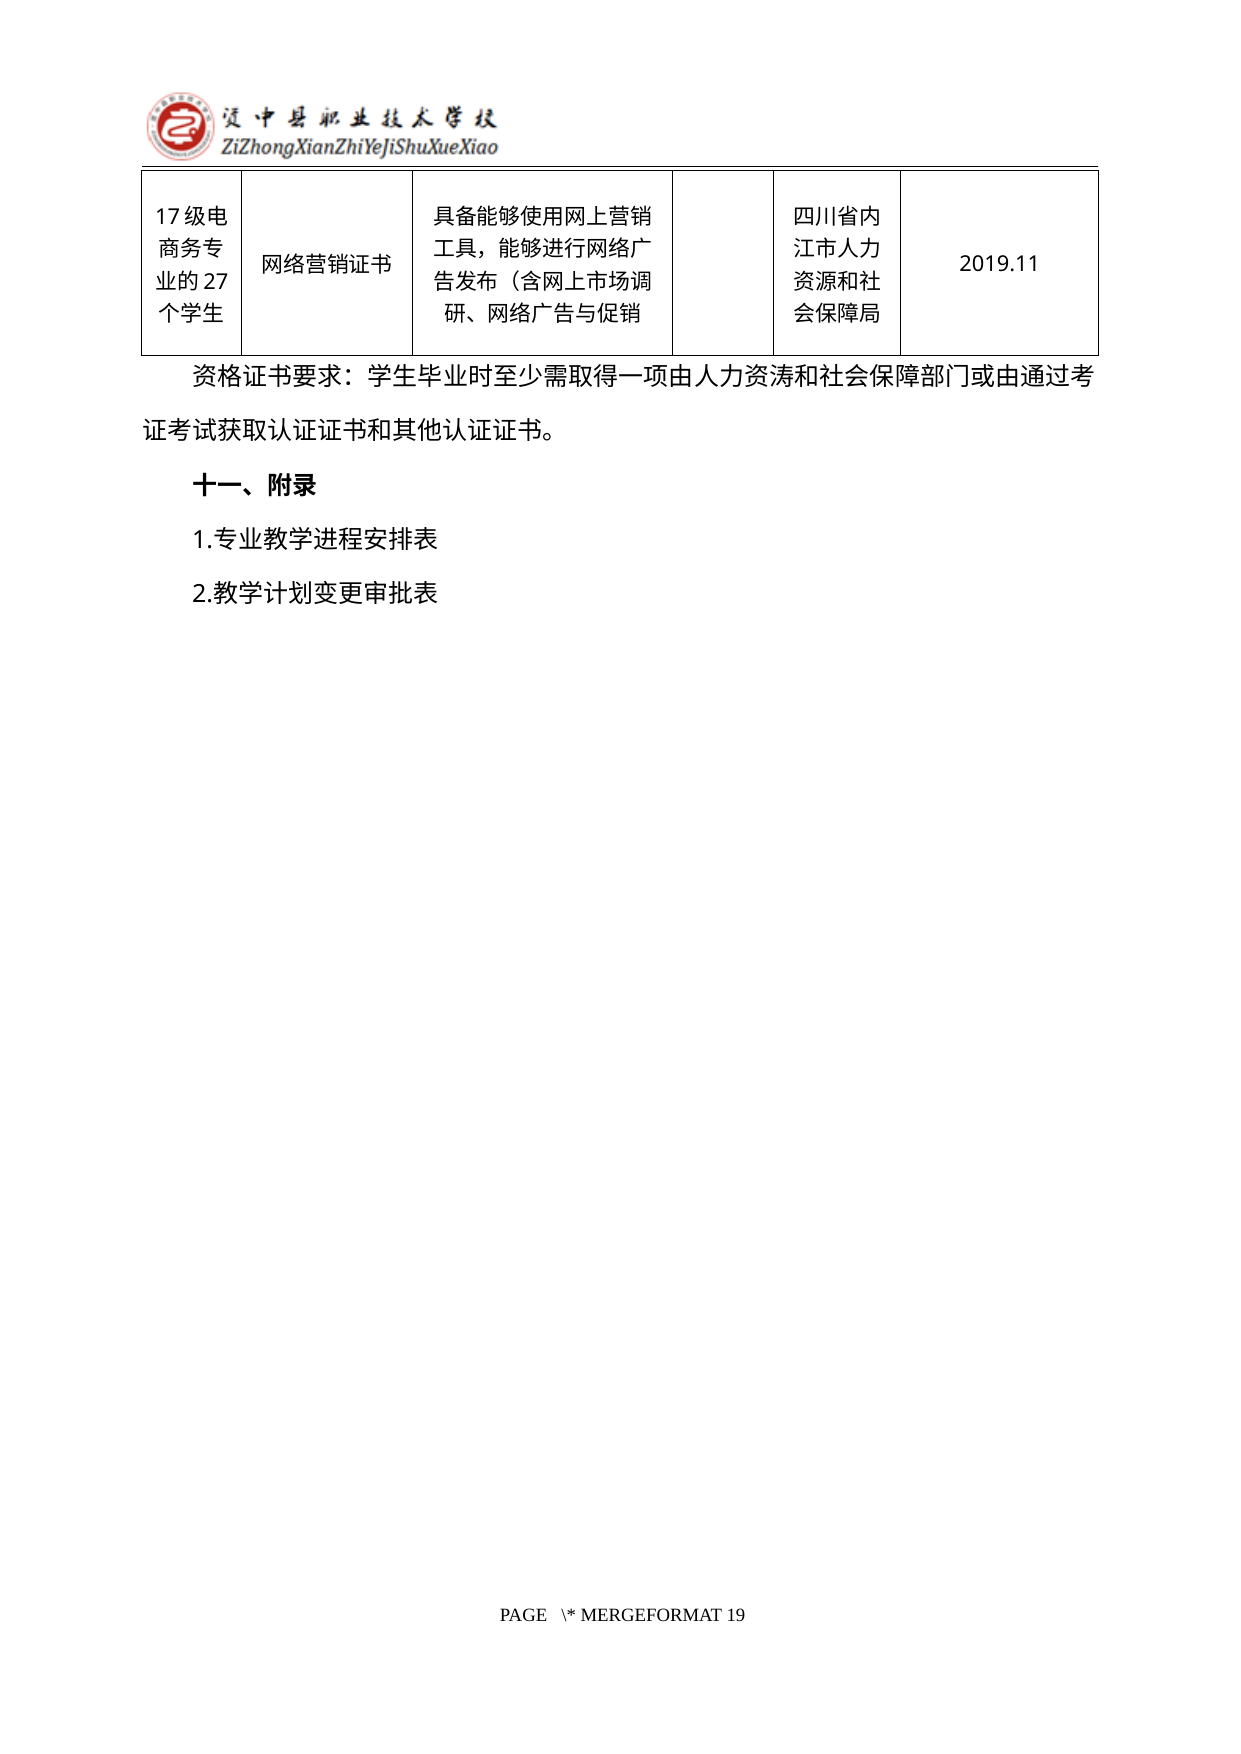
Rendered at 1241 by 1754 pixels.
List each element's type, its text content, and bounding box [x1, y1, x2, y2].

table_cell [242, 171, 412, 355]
picture [141, 88, 505, 164]
text 资格证书要求：学生毕业时至少需取得一项由人力资涛和社会保障部门或由通过考证考试获取认证证书和其他认证证书。 [142, 356, 1098, 447]
text 1.专业教学进程安排表 [142, 519, 1098, 556]
text 十一、附录 [142, 465, 1098, 501]
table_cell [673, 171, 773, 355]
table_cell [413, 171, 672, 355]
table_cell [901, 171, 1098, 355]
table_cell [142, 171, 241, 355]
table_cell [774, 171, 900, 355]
text 2.教学计划变更审批表 [142, 574, 1098, 610]
